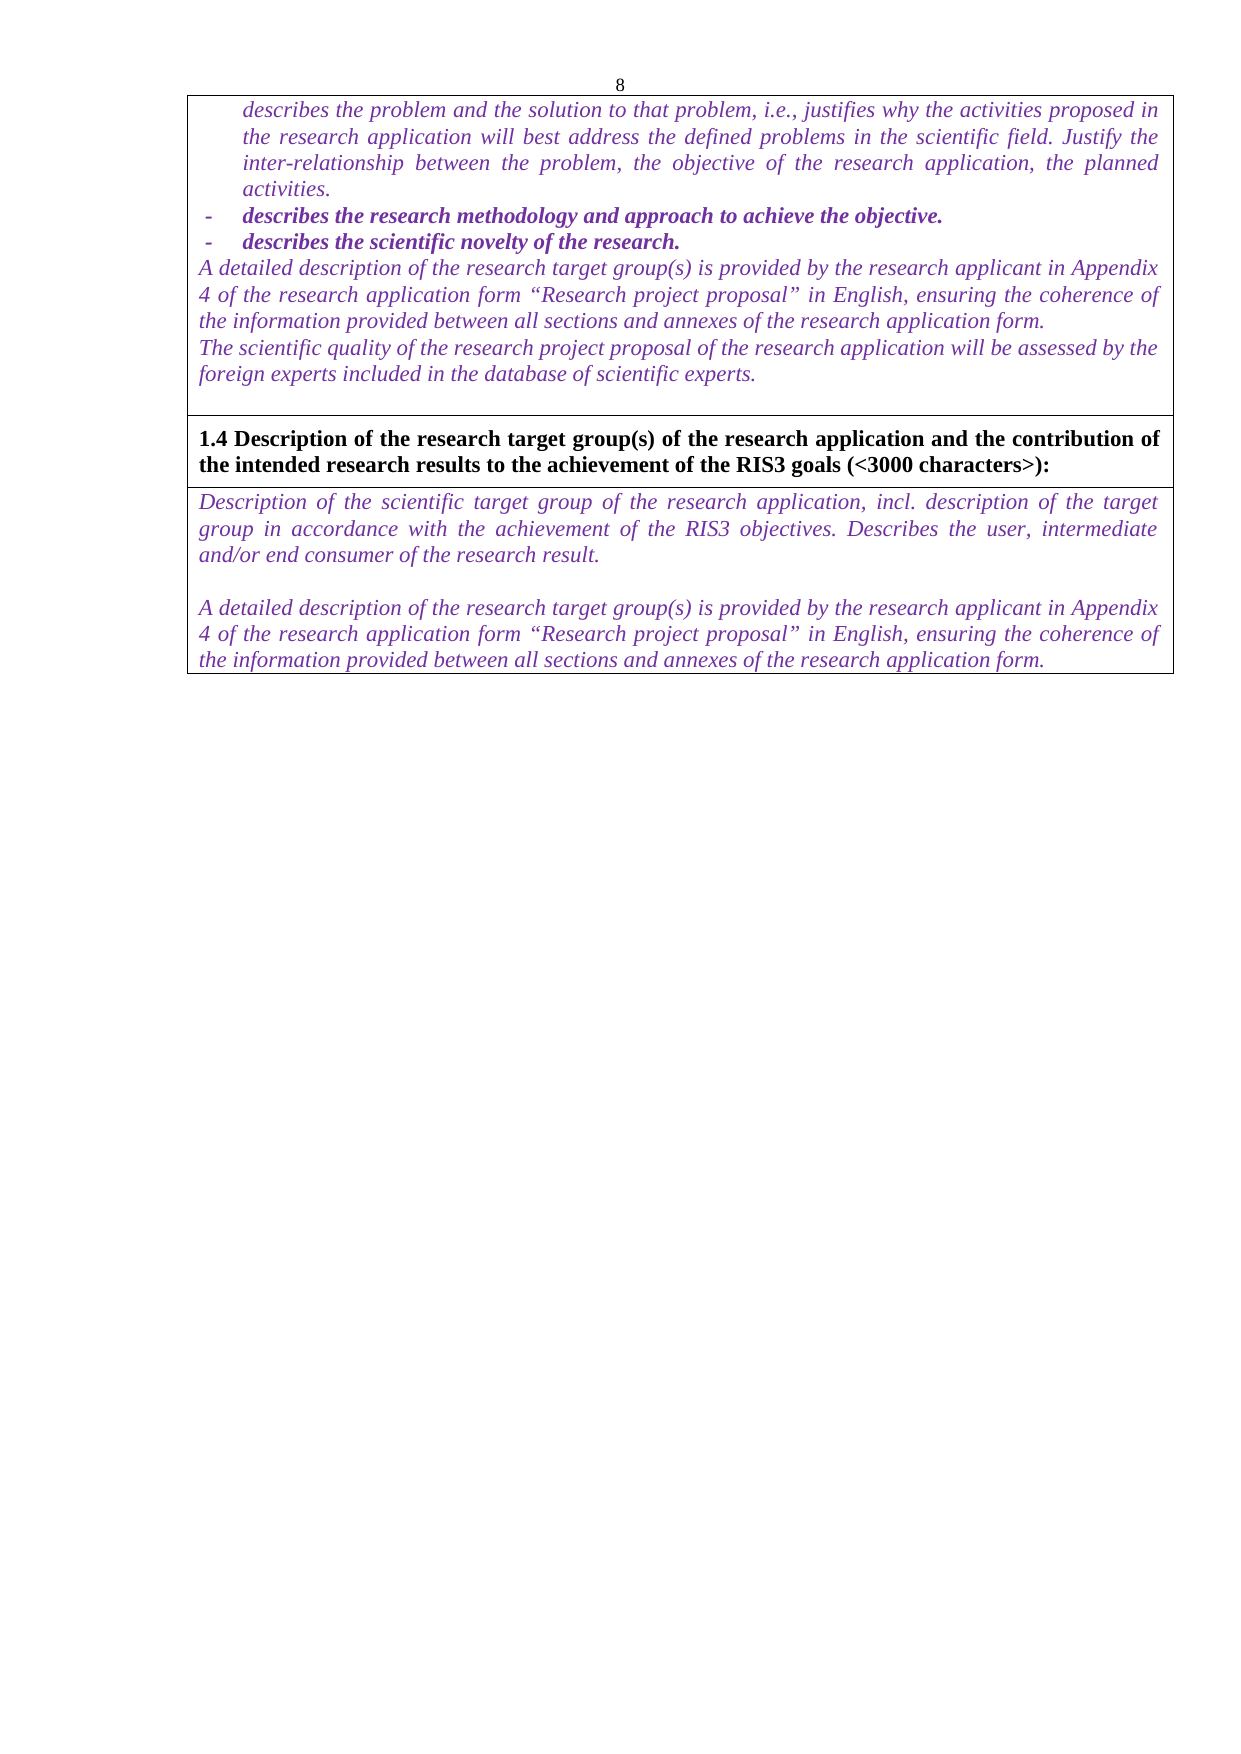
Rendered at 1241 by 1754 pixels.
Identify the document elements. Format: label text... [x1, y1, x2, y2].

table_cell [188, 96, 1173, 415]
table_cell Description of the scientific target group of the research application, incl. description of the target group in accordance with the achievement of the RIS3 objectives. Describes the user, intermediate and/or end consumer of the research result. A detailed description of the research target group(s) is provided by the research applicant in Appendix 4 of the research application form “Research project proposal” in English, ensuring the coherence of the information provided between all sections and annexes of the research application form. [188, 488, 1173, 673]
table_cell 1.4 Description of the research target group(s) of the research application and the contribution of the intended research results to the achievement of the RIS3 goals (<3000 characters>): [188, 416, 1173, 487]
